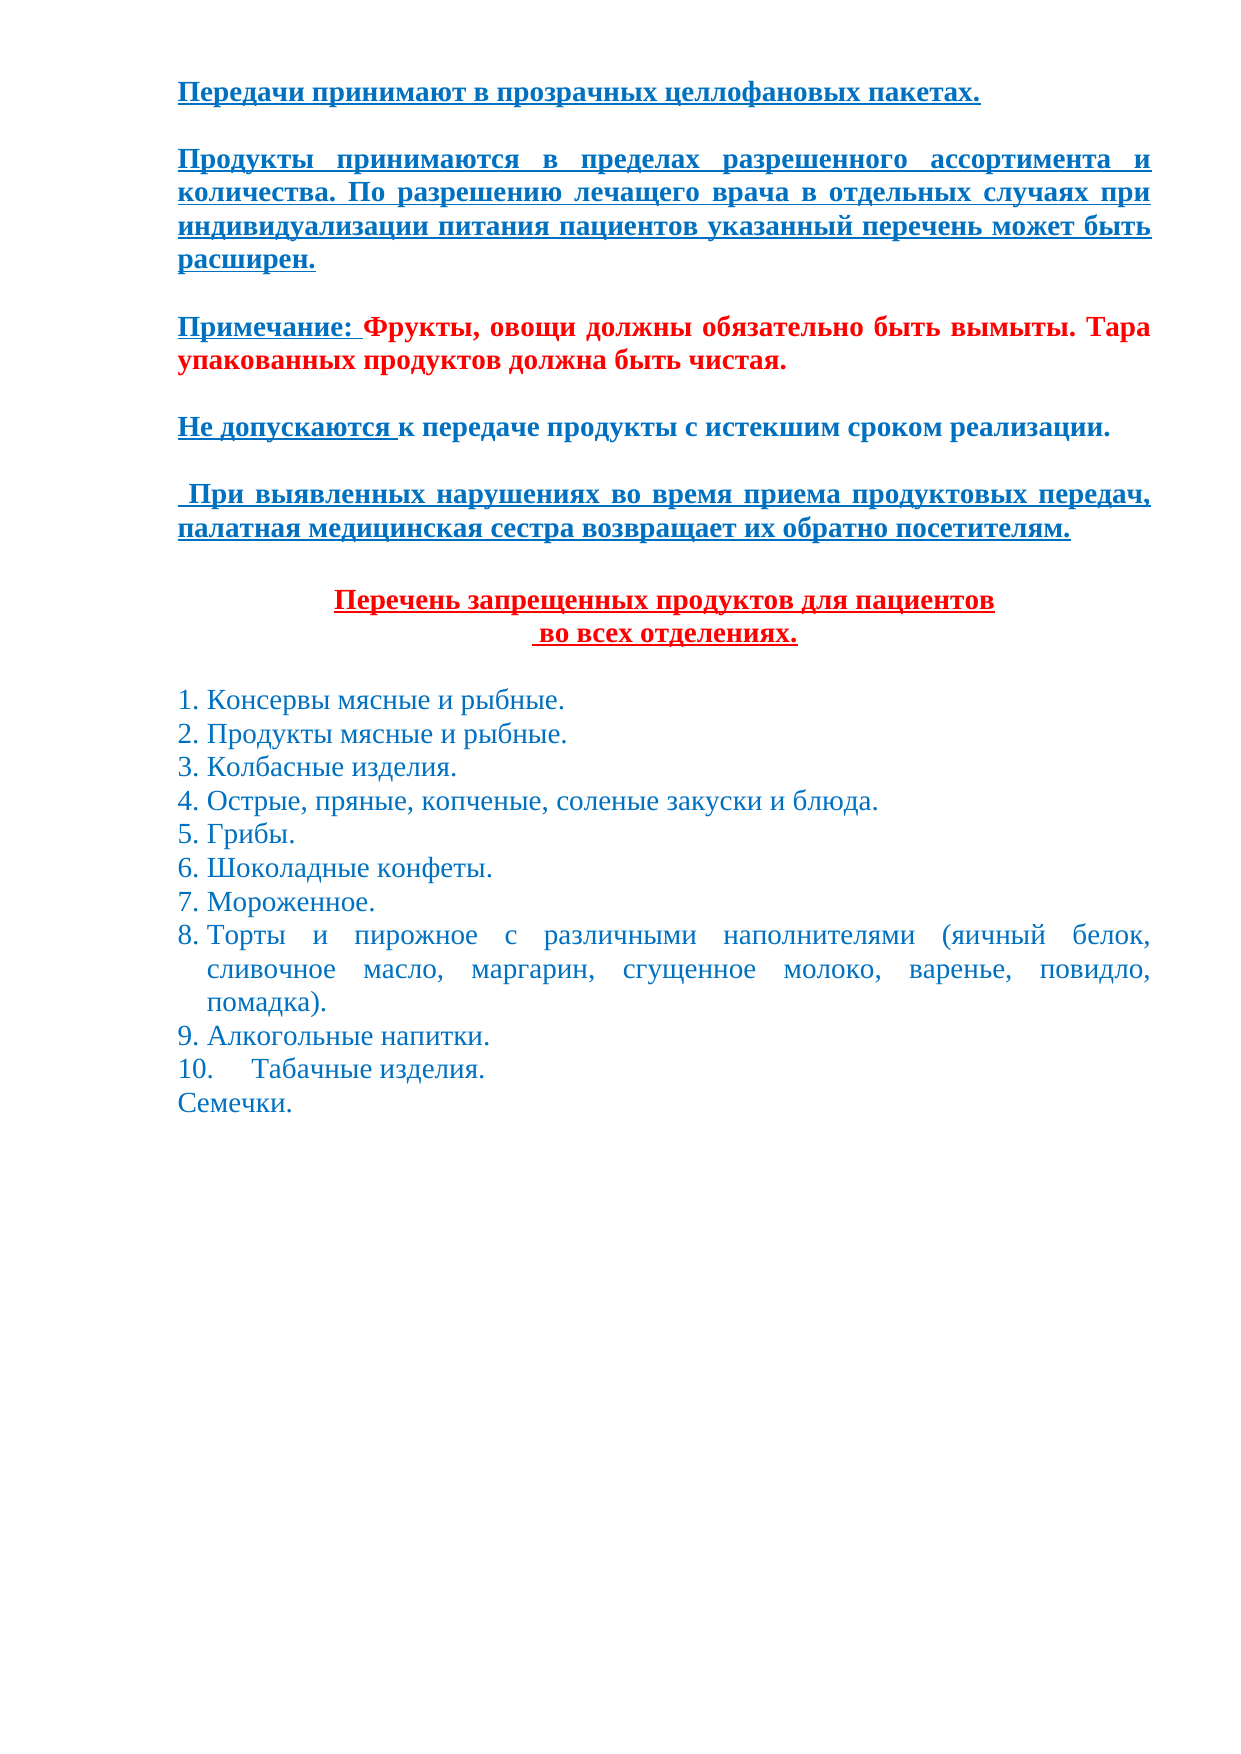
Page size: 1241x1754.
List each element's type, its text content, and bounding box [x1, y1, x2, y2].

text Примечание: Фрукты, овощи должны обязательно быть вымыты. Тара упакованных продуктов должна быть чистая. [177, 309, 1152, 376]
list Шоколадные конфеты. [177, 850, 1152, 884]
text При выявленных нарушениях во время приема продуктовых передач, палатная медицинская сестра возвращает их обратно посетителям. [177, 476, 1152, 543]
list Колбасные изделия. [177, 749, 1152, 783]
list Мороженное. [177, 884, 1152, 917]
text Семечки. [177, 1085, 1152, 1118]
text Продукты принимаются в пределах разрешенного ассортимента и количества. По разрешению лечащего врача в отдельных случаях при индивидуализации питания пациентов указанный перечень может быть расширен. [177, 238, 1152, 275]
list Табачные изделия. [177, 1051, 1152, 1085]
list Консервы мясные и рыбные. [177, 682, 1152, 716]
text Продукты принимаются в пределах разрешенного ассортимента и количества. По разрешению лечащего врача в отдельных случаях при индивидуализации питания пациентов указанный перечень может быть расширен. [177, 171, 1152, 237]
list Острые, пряные, копченые, соленые закуски и блюда. [177, 783, 1152, 817]
text во всех отделениях. [177, 615, 1152, 649]
text Передачи принимают в прозрачных целлофановых пакетах. [177, 74, 1152, 107]
text Не допускаются к передаче продукты с истекшим сроком реализации. [177, 409, 1152, 443]
list Продукты мясные и рыбные. [177, 716, 1152, 749]
text Продукты принимаются в пределах разрешенного ассортимента и количества. По разрешению лечащего врача в отдельных случаях при индивидуализации питания пациентов указанный перечень может быть расширен. [177, 141, 1152, 170]
list Алкогольные напитки. [177, 1018, 1152, 1051]
list Торты и пирожное с различными наполнителями (яичный белок, сливочное масло, маргарин, сгущенное молоко, варенье, повидло, помадка). [177, 917, 1152, 1018]
list Грибы. [177, 817, 1152, 850]
text Перечень запрещенных продуктов для пациентов [177, 582, 1152, 615]
